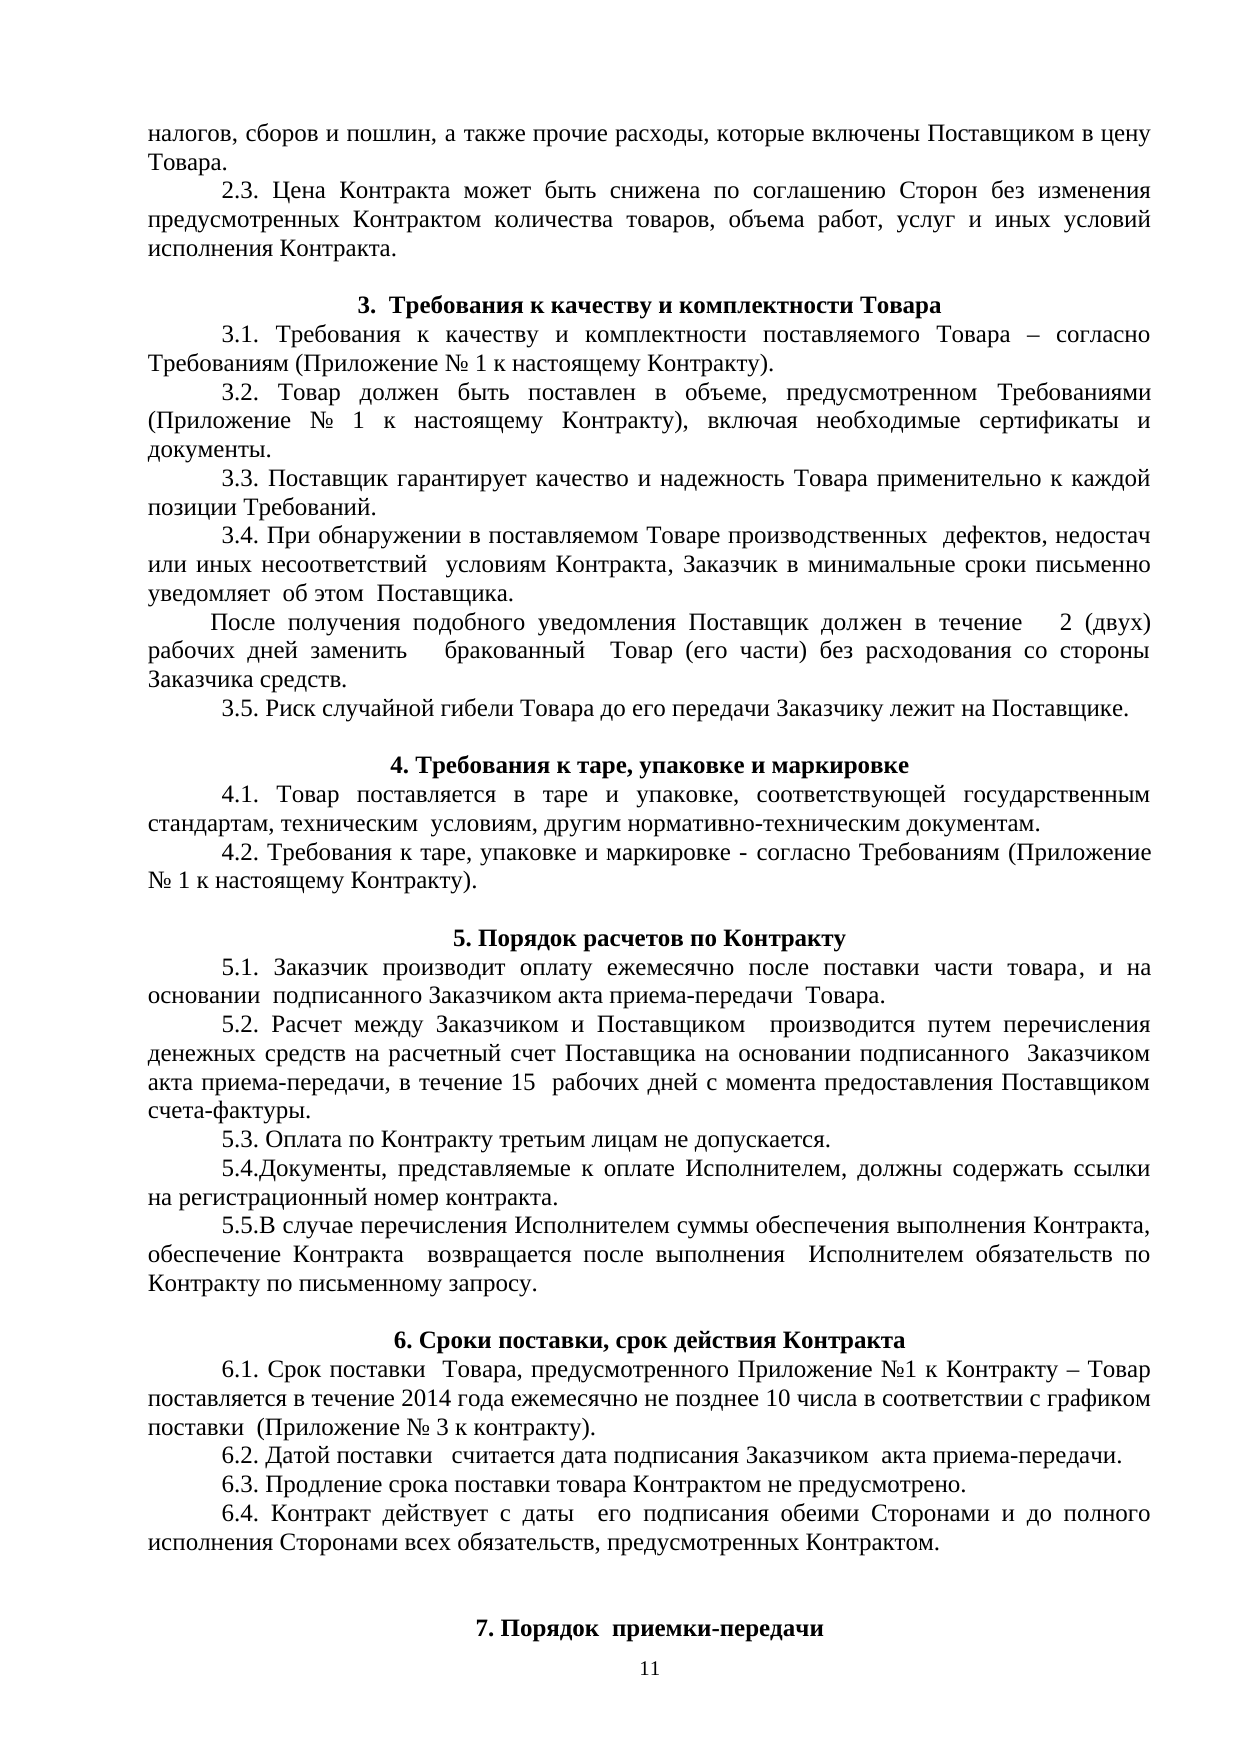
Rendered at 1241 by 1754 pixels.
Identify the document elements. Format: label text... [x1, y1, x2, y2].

text 6.2. Датой поставки считается дата подписания Заказчиком акта приема-передачи. [148, 1441, 1152, 1469]
text 4.1. Товар поставляется в таре и упаковке, соответствующей государственным стандартам, техническим условиям, другим нормативно-техническим документам. [148, 779, 1152, 837]
text 3.4. При обнаружении в поставляемом Товаре производственных дефектов, недостач или иных несоответствий условиям Контракта, Заказчик в минимальные сроки письменно уведомляет об этом Поставщика. [148, 521, 1152, 607]
text 6. Сроки поставки, срок действия Контракта [148, 1326, 1152, 1354]
text 5.2. Расчет между Заказчиком и Поставщиком производится путем перечисления денежных средств на расчетный счет Поставщика на основании подписанного Заказчиком акта приема-передачи, в течение 15 рабочих дней с момента предоставления Поставщиком счета-фактуры. [148, 1009, 1152, 1124]
text 5.4.Документы, представляемые к оплате Исполнителем, должны содержать ссылки на регистрационный номер контракта. [148, 1153, 1152, 1211]
text 7. Порядок приемки-передачи [148, 1613, 1152, 1642]
text 4. Требования к таре, упаковке и маркировке [148, 751, 1152, 779]
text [148, 118, 1152, 176]
text 6.4. Контракт действует с даты его подписания обеими Сторонами и до полного исполнения Сторонами всех обязательств, предусмотренных Контрактом. [148, 1498, 1152, 1556]
text 5.1. Заказчик производит оплату ежемесячно после поставки части товара, и на основании подписанного Заказчиком акта приема-передачи Товара. [148, 952, 1152, 1009]
text 3.3. Поставщик гарантирует качество и надежность Товара применительно к каждой позиции Требований. [148, 463, 1152, 521]
text 3.1. Требования к качеству и комплектности поставляемого Товара – согласно Требованиям (Приложение № 1 к настоящему Контракту). [148, 319, 1152, 377]
text После получения подобного уведомления Поставщик должен в течение 2 (двух) рабочих дней заменить бракованный Товар (его части) без расходования со стороны Заказчика средств. [148, 607, 1152, 693]
text 5.3. Оплата по Контракту третьим лицам не допускается. [148, 1124, 1152, 1153]
text 6.3. Продление срока поставки товара Контрактом не предусмотрено. [148, 1469, 1152, 1498]
text 5. Порядок расчетов по Контракту [148, 923, 1152, 952]
text 3. Требования к качеству и комплектности Товара [148, 291, 1152, 319]
text 3.2. Товар должен быть поставлен в объеме, предусмотренном Требованиями (Приложение № 1 к настоящему Контракту), включая необходимые сертификаты и документы. [148, 377, 1152, 463]
text 2.3. Цена Контракта может быть снижена по соглашению Сторон без изменения предусмотренных Контрактом количества товаров, объема работ, услуг и иных условий исполнения Контракта. [148, 176, 1152, 262]
text 3.5. Риск случайной гибели Товара до его передачи Заказчику лежит на Поставщике. [148, 693, 1152, 722]
text 5.5.В случае перечисления Исполнителем суммы обеспечения выполнения Контракта, обеспечение Контракта возвращается после выполнения Исполнителем обязательств по Контракту по письменному запросу. [148, 1211, 1152, 1297]
text 4.2. Требования к таре, упаковке и маркировке - согласно Требованиям (Приложение № 1 к настоящему Контракту). [148, 837, 1152, 894]
text 6.1. Срок поставки Товара, предусмотренного Приложение №1 к Контракту – Товар поставляется в течение 2014 года ежемесячно не позднее 10 числа в соответствии с графиком поставки (Приложение № 3 к контракту). [148, 1354, 1152, 1441]
